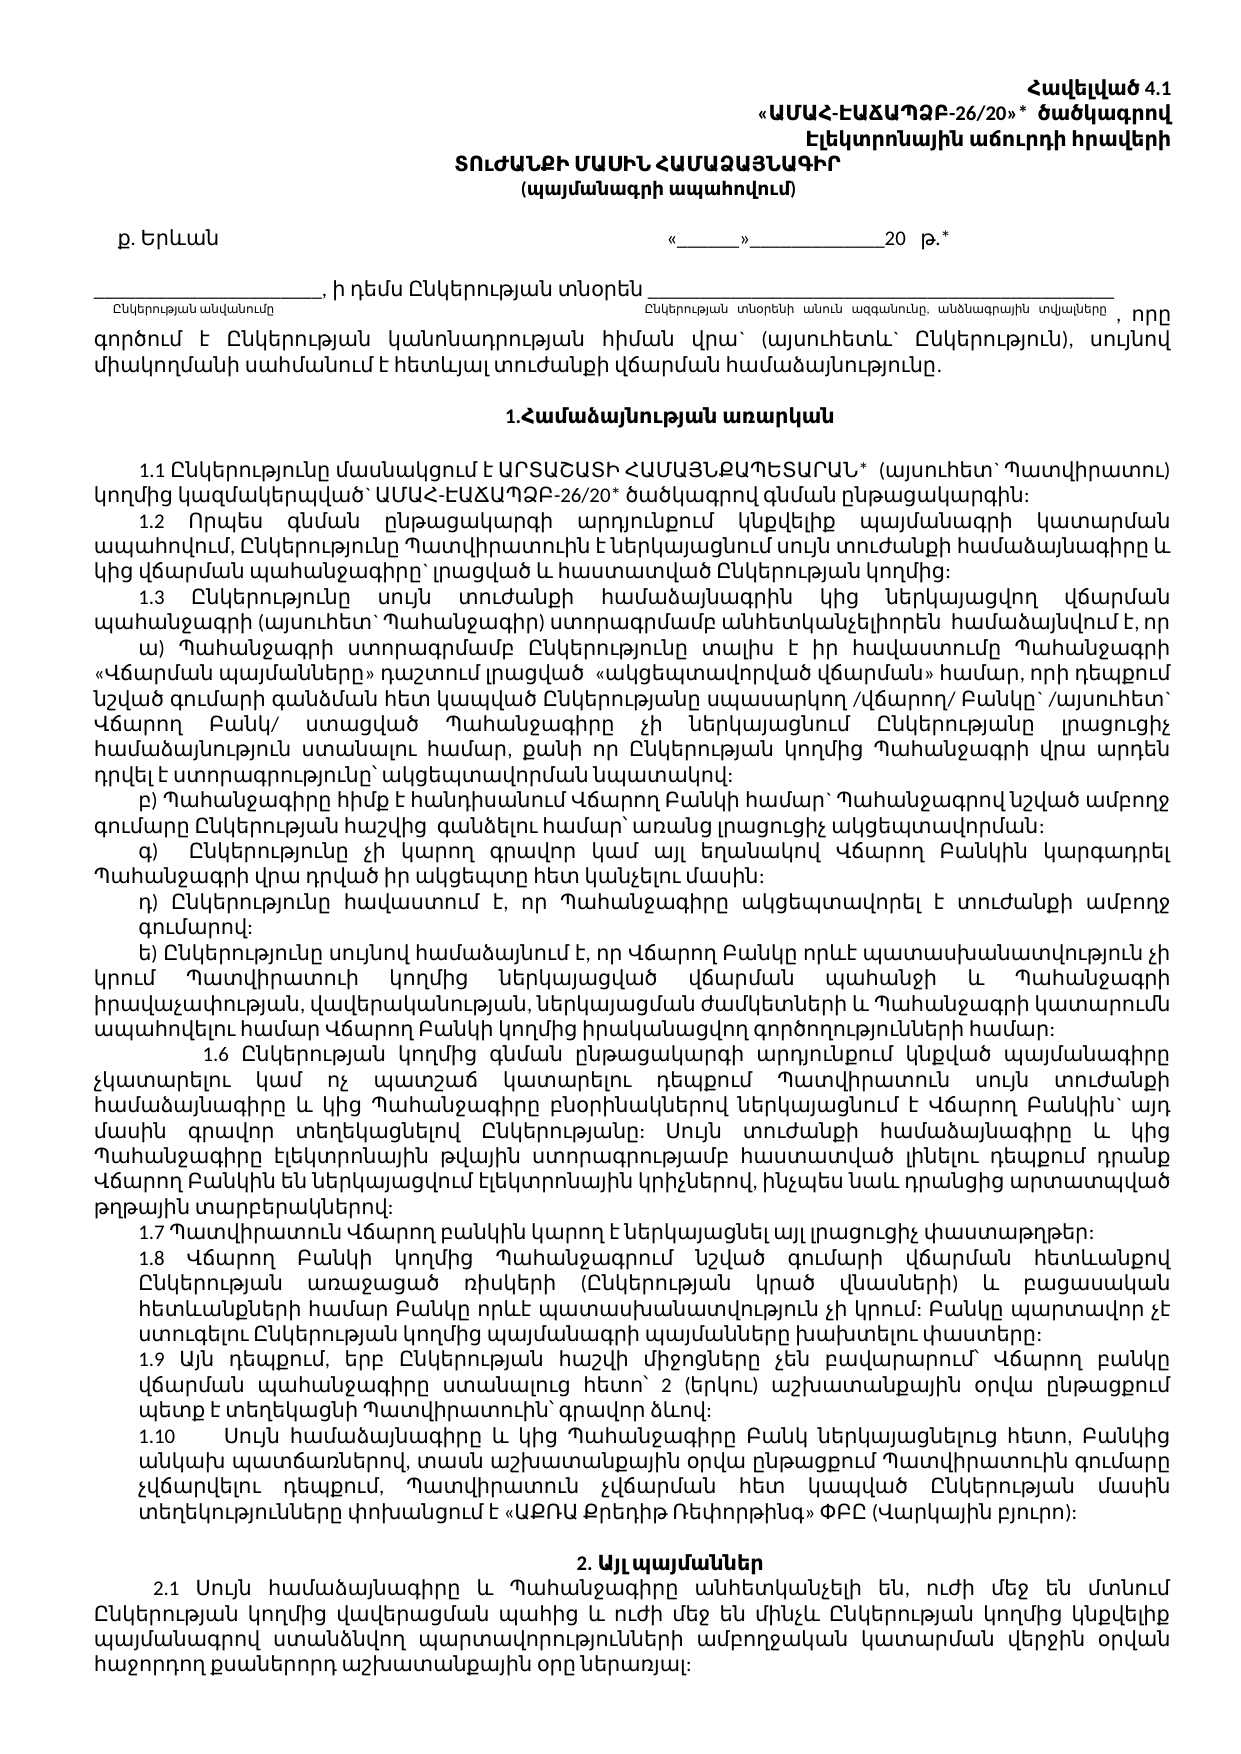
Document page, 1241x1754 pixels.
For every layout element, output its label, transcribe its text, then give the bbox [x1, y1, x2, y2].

text 1.Համաձայնության առարկան [169, 403, 1171, 428]
text 1.3 Ընկերությունը սույն տուժանքի համաձայնագրին կից ներկայացվող վճարման պահանջագրի (այսուհետ` Պահանջագիր) ստորագրմամբ անհետկանչելիորեն համաձայնվում է, որ [94, 584, 1171, 635]
text ՏՈւԺԱՆՔԻ ՄԱՍԻՆ ՀԱՄԱՁԱՅՆԱԳԻՐ [94, 151, 1171, 177]
text «ԱՄԱՀ-ԷԱՃԱՊՁԲ-26/20»* ծածկագրով [94, 100, 1171, 126]
text դ) Ընկերությունը հավաստում է, որ Պահանջագիրը ակցեպտավորել է տուժանքի ամբողջ գումարով: [138, 889, 1171, 940]
text 1.2 Որպես գնման ընթացակարգի արդյունքում կնքվելիք պայմանագրի կատարման ապահովում, Ընկերությունը Պատվիրատուին է ներկայացնում սույն տուժանքի համաձայնագիրը և կից վճարման պահանջագիրը` լրացված և հաստատված Ընկերության կողմից: [94, 508, 1171, 584]
text 2. Այլ պայմաններ [169, 1550, 1171, 1575]
text բ) Պահանջագիրը հիմք է հանդիսանում Վճարող Բանկի համար` Պահանջագրով նշված ամբողջ գումարը Ընկերության հաշվից գանձելու համար՝ առանց լրացուցիչ ակցեպտավորման: [94, 787, 1171, 838]
text 1.7 Պատվիրատուն Վճարող բանկին կարող է ներկայացնել այլ լրացուցիչ փաստաթղթեր: [138, 1219, 1171, 1245]
text 1.1 Ընկերությունը մասնակցում է ԱՐՏԱՇԱՏԻ ՀԱՄԱՅՆՔԱՊԵՏԱՐԱՆ* (այսուհետ` Պատվիրատու) կողմից կազմակերպված` ԱՄԱՀ-ԷԱՃԱՊՁԲ-26/20* ծածկագրով գնման ընթացակարգին: [94, 457, 1171, 508]
text ա) Պահանջագրի ստորագրմամբ Ընկերությունը տալիս է իր հավաստումը Պահանջագրի «Վճարման պայմանները» դաշտում լրացված «ակցեպտավորված վճարման» համար, որի դեպքում նշված գումարի գանձման հետ կապված Ընկերությանը սպասարկող /վճարող/ Բանկը` /այսուհետ` Վճարող Բանկ/ ստացված Պահանջագիրը չի ներկայացնում Ընկերությանը լրացուցիչ համաձայնություն ստանալու համար, քանի որ Ընկերության կողմից Պահանջագրի վրա արդեն դրվել է ստորագրությունը՝ ակցեպտավորման նպատակով: [94, 635, 1171, 787]
text 2.1 Սույն համաձայնագիրը և Պահանջագիրը անհետկանչելի են, ուժի մեջ են մտնում Ընկերության կողմից վավերացման պահից և ուժի մեջ են մինչև Ընկերության կողմից կնքվելիք պայմանագրով ստանձնվող պարտավորությունների ամբողջական կատարման վերջին օրվան հաջորդող քսաներորդ աշխատանքային օրը ներառյալ: [94, 1575, 1171, 1677]
text Ընկերության անվանումը Ընկերության տնօրենի անուն ազգանունը, անձնագրային տվյալները , որը գործում է Ընկերության կանոնադրության հիման վրա` (այսուհետև` Ընկերություն), սույնով միակողմանի սահմանում է հետևյալ տուժանքի վճարման համաձայնությունը. [94, 301, 1171, 377]
text ______________________, ի դեմս Ընկերության տնօրեն _____________________________________________ [94, 276, 1171, 301]
text 1.6 Ընկերության կողմից գնման ընթացակարգի արդյունքում կնքված պայմանագիրը չկատարելու կամ ոչ պատշաճ կատարելու դեպքում Պատվիրատուն սույն տուժանքի համաձայնագիրը և կից Պահանջագիրը բնօրինակներով ներկայացնում է Վճարող Բանկին` այդ մասին գրավոր տեղեկացնելով Ընկերությանը: Սույն տուժանքի համաձայնագիրը և կից Պահանջագիրը էլեկտրոնային թվային ստորագրությամբ հաստատված լինելու դեպքում դրանք Վճարող Բանկին են ներկայացվում էլեկտրոնային կրիչներով, ինչպես նաև դրանցից արտատպված թղթային տարբերակներով: [94, 1042, 1171, 1219]
text Էլեկտրոնային աճուրդի հրավերի [94, 126, 1171, 151]
text ք. Երևան «______»_____________20 թ.* [94, 225, 1171, 250]
text (պայմանագրի ապահովում) [94, 177, 1171, 199]
text 1.8 Վճարող Բանկի կողմից Պահանջագրում նշված գումարի վճարման հետևանքով Ընկերության առաջացած ռիսկերի (Ընկերության կրած վնասների) և բացասական հետևանքների համար Բանկը որևէ պատասխանատվություն չի կրում: Բանկը պարտավոր չէ ստուգելու Ընկերության կողմից պայմանագրի պայմանները խախտելու փաստերը: [138, 1245, 1171, 1347]
text ե) Ընկերությունը սույնով համաձայնում է, որ Վճարող Բանկը որևէ պատասխանատվություն չի կրում Պատվիրատուի կողմից ներկայացված վճարման պահանջի և Պահանջագրի իրավաչափության, վավերականության, ներկայացման ժամկետների և Պահանջագրի կատարումն ապահովելու համար Վճարող Բանկի կողմից իրականացվող գործողությունների համար: [94, 940, 1171, 1042]
text 1.9 Այն դեպքում, երբ Ընկերության հաշվի միջոցները չեն բավարարում՝ Վճարող բանկը վճարման պահանջագիրը ստանալուց հետո՝ 2 (երկու) աշխատանքային օրվա ընթացքում պետք է տեղեկացնի Պատվիրատուին՝ գրավոր ձևով: [138, 1347, 1171, 1423]
text 1.10 Սույն համաձայնագիրը և կից Պահանջագիրը Բանկ ներկայացնելուց հետո, Բանկից անկախ պատճառներով, տասն աշխատանքային օրվա ընթացքում Պատվիրատուին գումարը չվճարվելու դեպքում, Պատվիրատուն չվճարման հետ կապված Ընկերության մասին տեղեկությունները փոխանցում է «ԱՔՌԱ Քրեդիթ Ռեփորթինգ» ՓԲԸ (Վարկային բյուրո): [138, 1423, 1171, 1524]
text Հավելված 4.1 [94, 75, 1171, 100]
text գ) Ընկերությունը չի կարող գրավոր կամ այլ եղանակով Վճարող Բանկին կարգադրել Պահանջագրի վրա դրված իր ակցեպտը հետ կանչելու մասին: [94, 838, 1171, 889]
